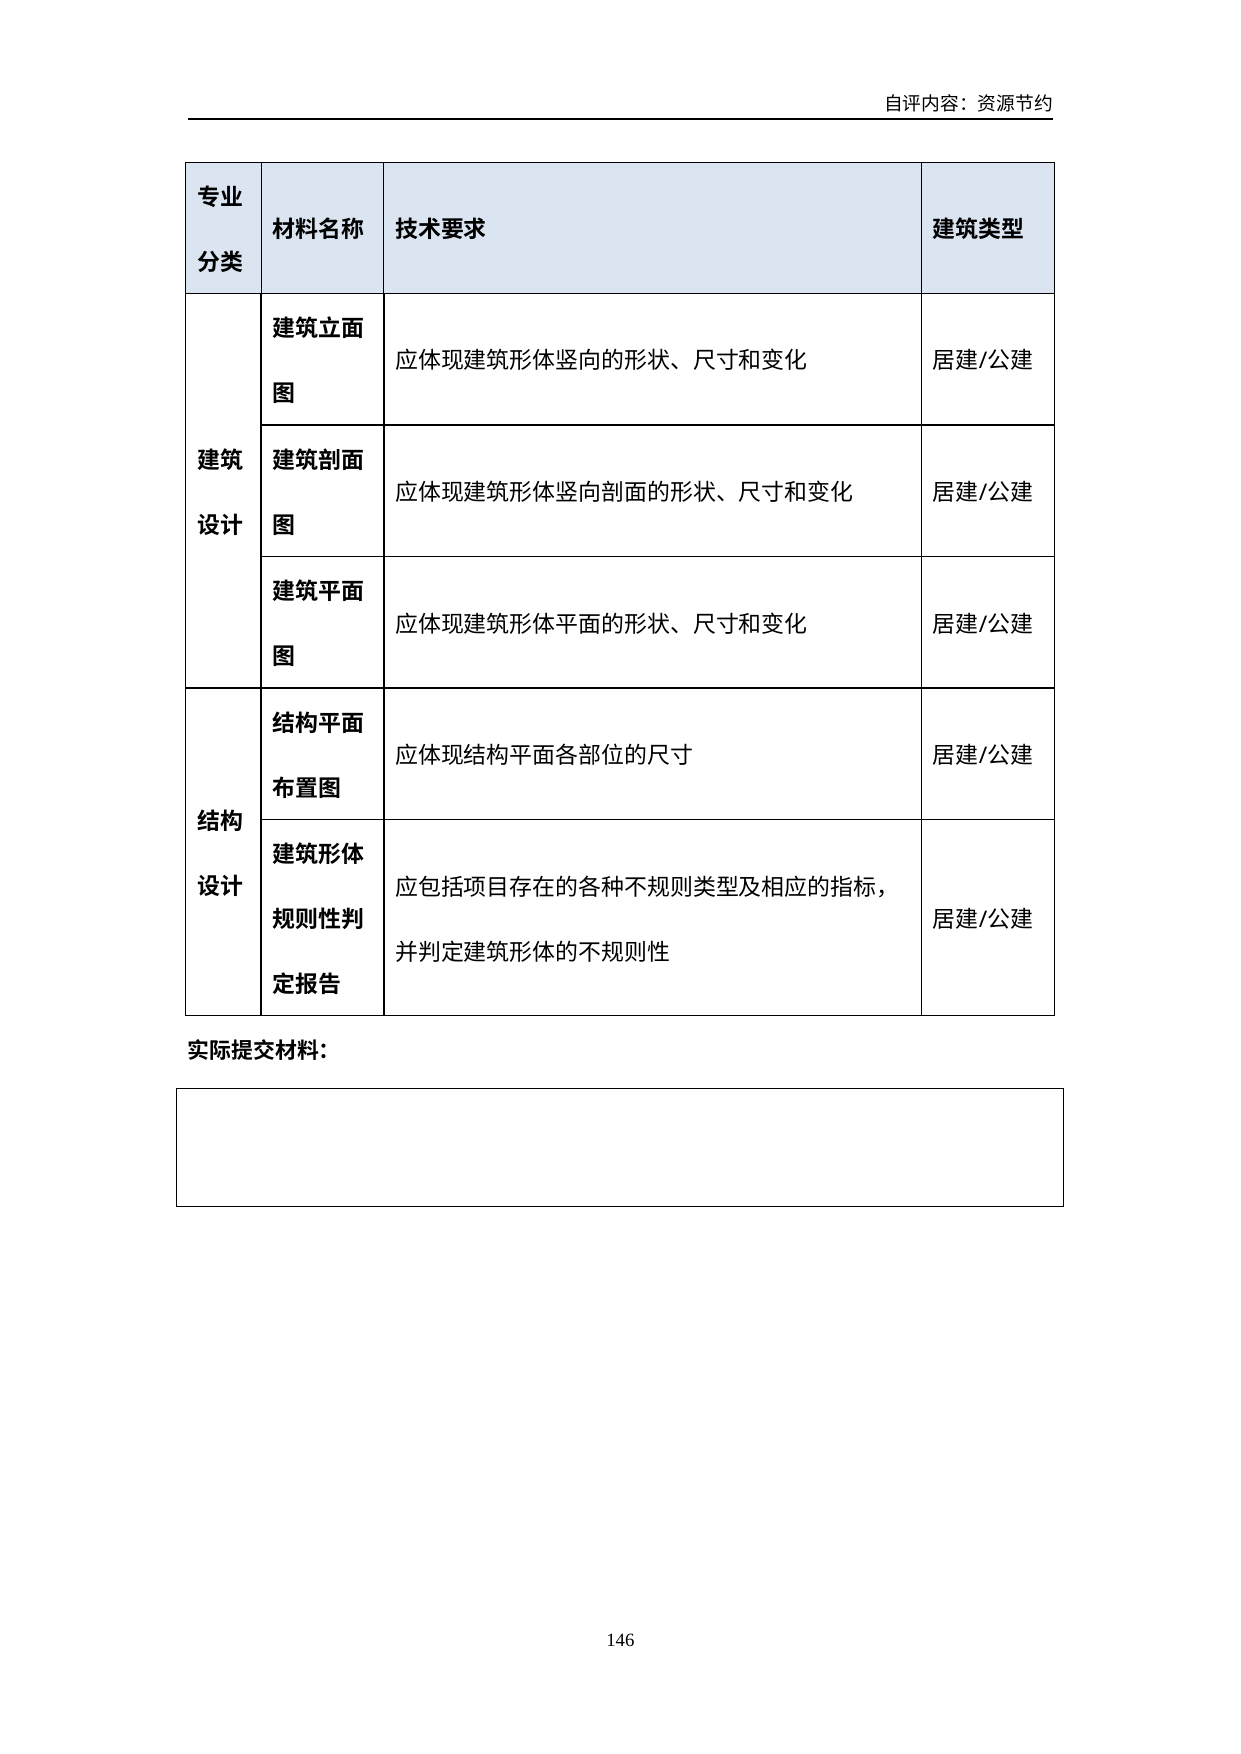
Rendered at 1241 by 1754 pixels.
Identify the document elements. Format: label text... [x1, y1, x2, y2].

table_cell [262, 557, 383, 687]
text 实际提交材料： [187, 1033, 1053, 1065]
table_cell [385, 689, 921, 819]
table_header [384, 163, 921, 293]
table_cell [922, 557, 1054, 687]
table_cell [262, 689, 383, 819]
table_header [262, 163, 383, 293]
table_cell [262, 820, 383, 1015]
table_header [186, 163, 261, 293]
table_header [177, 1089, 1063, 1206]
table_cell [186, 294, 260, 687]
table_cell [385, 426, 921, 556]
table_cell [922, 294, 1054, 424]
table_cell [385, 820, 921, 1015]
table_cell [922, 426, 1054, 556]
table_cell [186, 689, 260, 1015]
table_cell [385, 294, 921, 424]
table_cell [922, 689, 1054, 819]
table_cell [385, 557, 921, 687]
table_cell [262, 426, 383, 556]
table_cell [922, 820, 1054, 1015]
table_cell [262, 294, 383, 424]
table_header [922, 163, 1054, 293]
